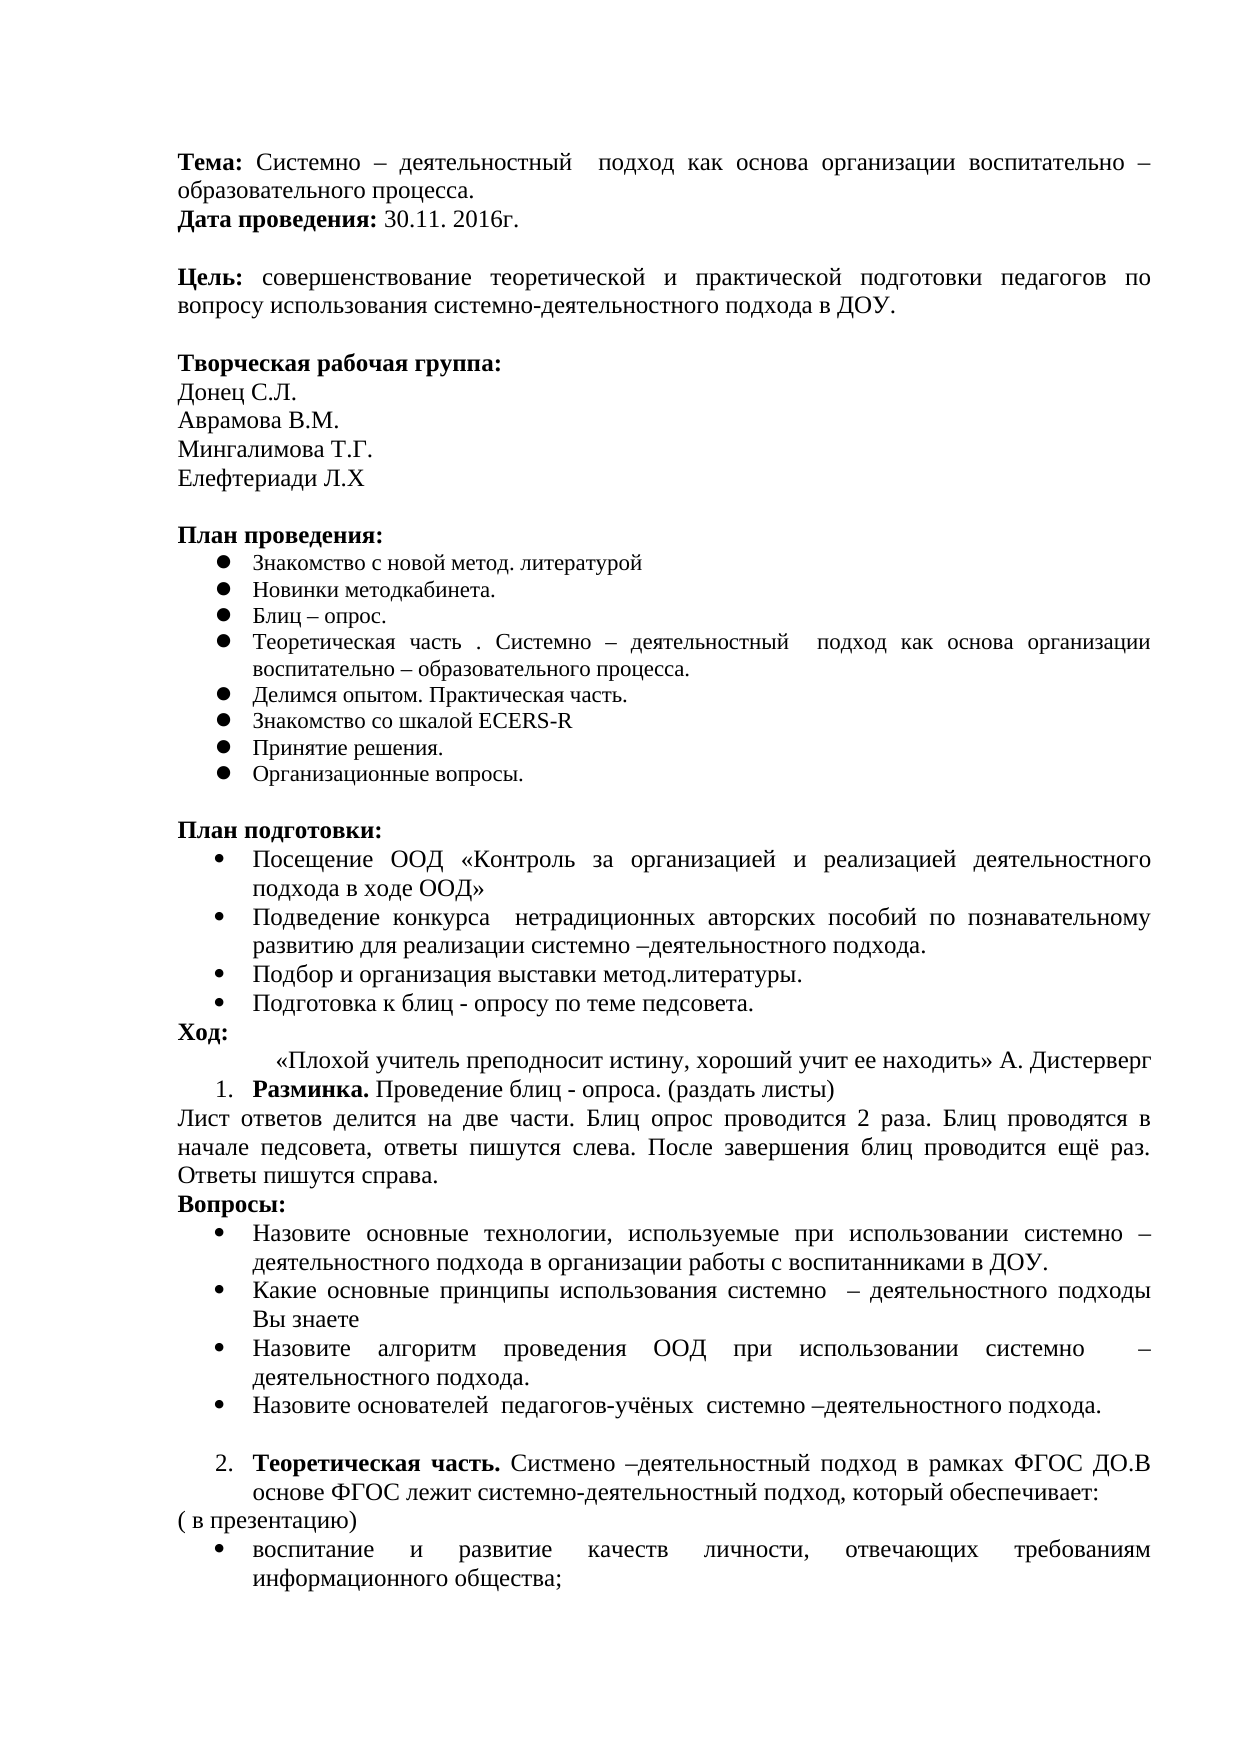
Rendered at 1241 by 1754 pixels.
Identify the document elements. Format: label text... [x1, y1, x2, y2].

list Блиц – опрос. [215, 602, 1152, 628]
list Назовите основные технологии, используемые при использовании системно – деятельностного подхода в организации работы с воспитанниками в ДОУ. [215, 1218, 1152, 1275]
text Тема: Системно – деятельностный подход как основа организации воспитательно – образовательного процесса. [177, 147, 1152, 204]
text Дата проведения: 30.11. 2016г. [177, 204, 1152, 233]
list Какие основные принципы использования системно – деятельностного подходы Вы знаете [215, 1275, 1152, 1333]
text Елефтериади Л.Х [177, 463, 1152, 492]
list Знакомство со шкалой ECERS-R [215, 707, 1152, 734]
list Принятие решения. [215, 734, 1152, 760]
text Мингалимова Т.Г. [177, 434, 1152, 463]
list Разминка. Проведение блиц - опроса. (раздать листы) [215, 1074, 1152, 1103]
text Вопросы: [177, 1189, 1152, 1218]
list Теоретическая часть. Систмено –деятельностный подход в рамках ФГОС ДО.В основе ФГОС лежит системно-деятельностный подход, который обеспечивает: [215, 1448, 1152, 1505]
text Ход: [177, 1017, 1152, 1045]
list Теоретическая часть . Системно – деятельностный подход как основа организации воспитательно – образовательного процесса. [215, 628, 1152, 681]
list Подведение конкурса нетрадиционных авторских пособий по познавательному развитию для реализации системно –деятельностного подхода. [215, 902, 1152, 959]
list Организационные вопросы. [215, 760, 1152, 787]
list Подбор и организация выставки метод.литературы. [215, 959, 1152, 988]
text Донец С.Л. [177, 377, 1152, 406]
list Назовите основателей педагогов-учёных системно –деятельностного подхода. [215, 1390, 1152, 1419]
text Творческая рабочая группа: [177, 348, 1152, 377]
text Аврамова В.М. [177, 406, 1152, 434]
list Подготовка к блиц - опросу по теме педсовета. [215, 988, 1152, 1017]
text План подготовки: [177, 815, 1152, 844]
text Лист ответов делится на две части. Блиц опрос проводится 2 раза. Блиц проводятся в начале педсовета, ответы пишутся слева. После завершения блиц проводится ещё раз. Ответы пишутся справа. [177, 1103, 1152, 1189]
list Назовите алгоритм проведения ООД при использовании системно – деятельностного подхода. [215, 1333, 1152, 1390]
list Знакомство с новой метод. литературой [215, 549, 1152, 576]
list Делимся опытом. Практическая часть. [215, 681, 1152, 707]
list воспитание и развитие качеств личности, отвечающих требованиям информационного общества; [215, 1534, 1152, 1592]
text ( в презентацию) [177, 1505, 1152, 1534]
text «Плохой учитель преподносит истину, хороший учит ее находить» А. Дистерверг [177, 1045, 1152, 1074]
list Новинки методкабинета. [215, 576, 1152, 602]
list Посещение ООД «Контроль за организацией и реализацией деятельностного подхода в ходе ООД» [215, 844, 1152, 902]
text План проведения: [177, 521, 1152, 549]
text Цель: совершенствование теоретической и практической подготовки педагогов по вопросу использования системно-деятельностного подхода в ДОУ. [177, 262, 1152, 319]
